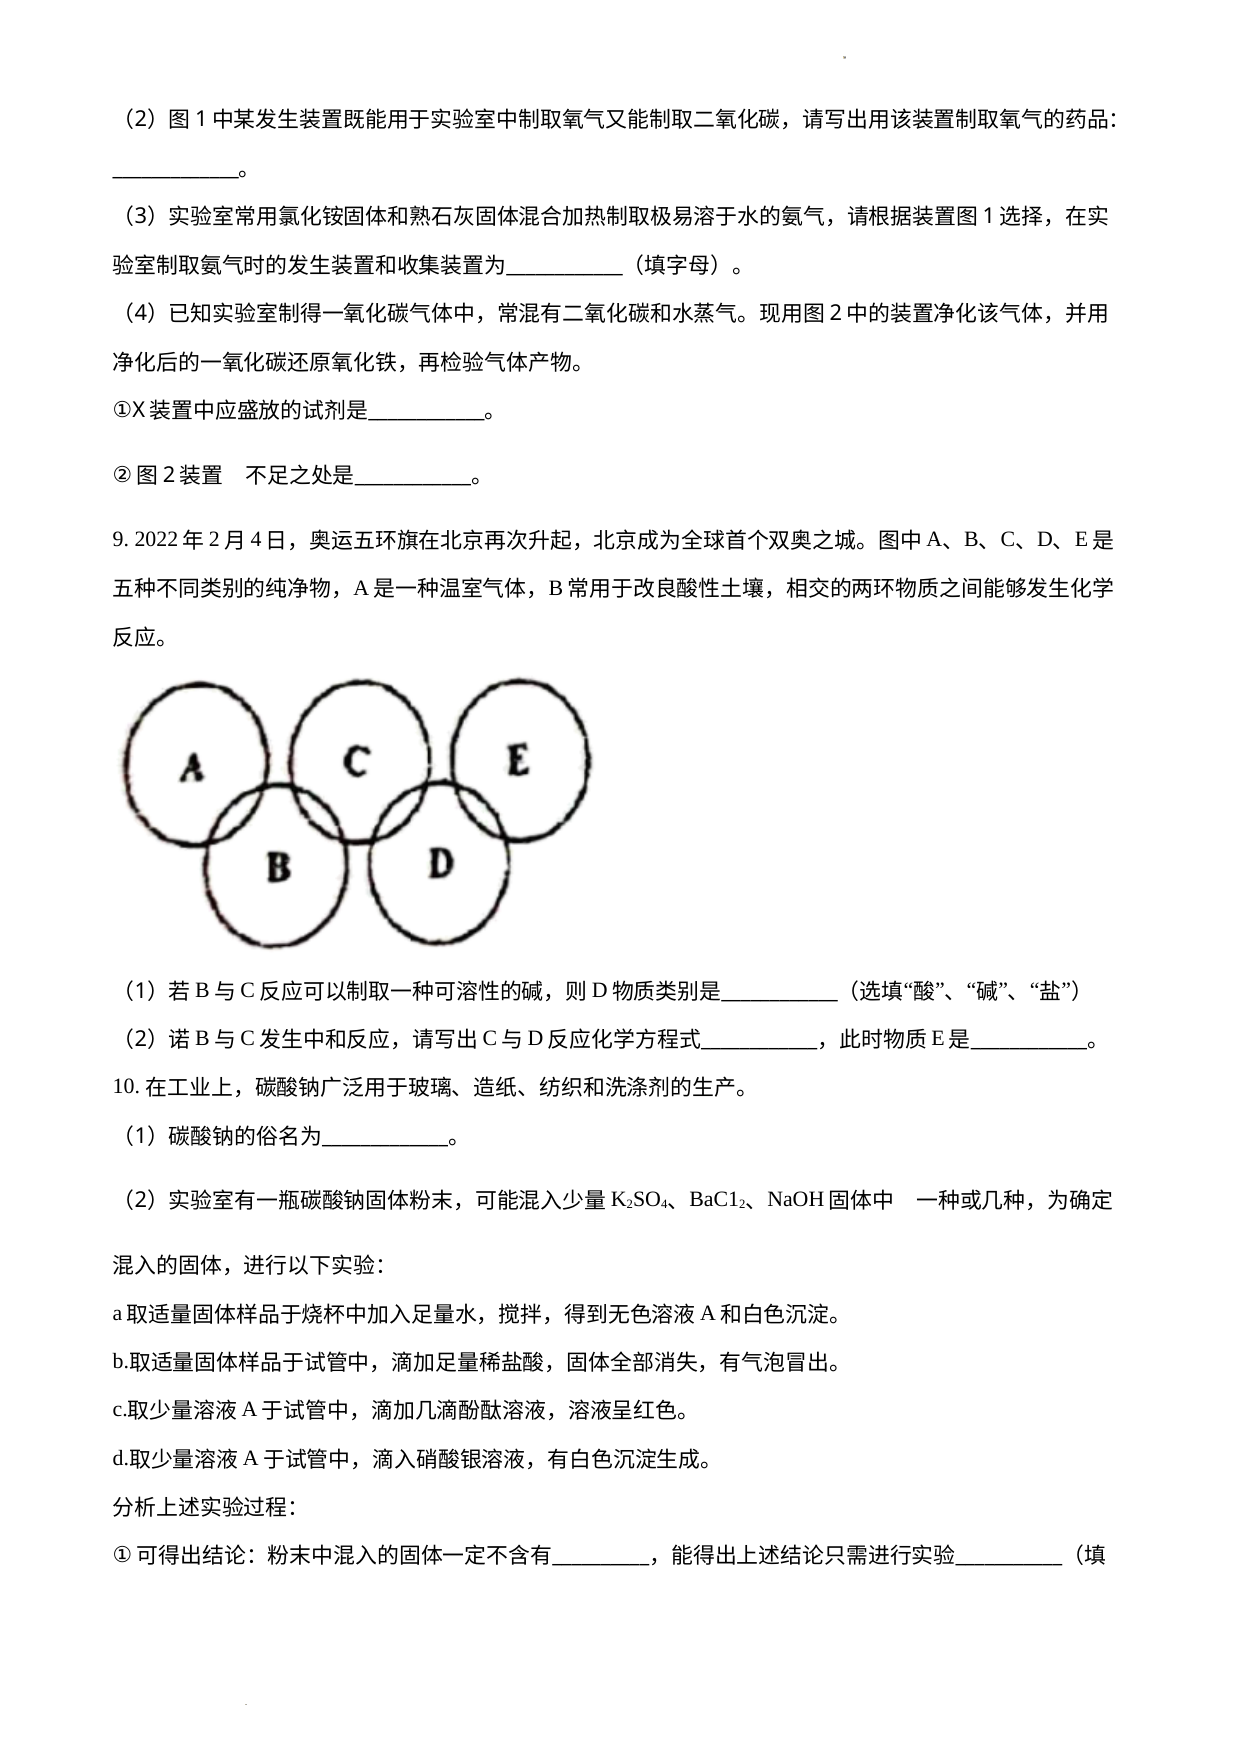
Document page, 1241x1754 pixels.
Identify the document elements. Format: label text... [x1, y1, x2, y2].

text （2）诺B与C发生中和反应，请写出C与D反应化学方程式____________，此时物质E是____________。 [112, 1022, 1128, 1054]
text b.取适量固体样品于试管中，滴加足量稀盐酸，固体全部消失，有气泡冒出。 [112, 1344, 1128, 1377]
text （3）实验室常用氯化铵固体和熟石灰固体混合加热制取极易溶于水的氨气，请根据装置图1选择，在实验室制取氨气时的发生装置和收集装置为____________（填字母）。 [112, 199, 1128, 280]
text ①X装置中应盛放的试剂是____________。 [112, 393, 1128, 426]
text 9. 2022年2月4日，奥运五环旗在北京再次升起，北京成为全球首个双奥之城。图中A、B、C、D、E是五种不同类别的纯净物，A是一种温室气体，B常用于改良酸性土壤，相交的两环物质之间能够发生化学反应。 [112, 522, 1128, 652]
text c.取少量溶液A于试管中，滴加几滴酚酞溶液，溶液呈红色。 [112, 1393, 1128, 1425]
text 10. 在工业上，碳酸钠广泛用于玻璃、造纸、纺织和洗涤剂的生产。 [112, 1070, 1128, 1102]
text （1）碳酸钠的俗名为_____________。 [112, 1118, 1128, 1151]
picture [112, 668, 608, 956]
text d.取少量溶液A于试管中，滴入硝酸银溶液，有白色沉淀生成。 [112, 1441, 1128, 1474]
text （4）已知实验室制得一氧化碳气体中，常混有二氧化碳和水蒸气。现用图2中的装置净化该气体，并用净化后的一氧化碳还原氧化铁，再检验气体产物。 [112, 296, 1128, 377]
text 分析上述实验过程： [112, 1489, 1128, 1522]
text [112, 1538, 1128, 1570]
text （1）若B与C反应可以制取一种可溶性的碱，则D物质类别是____________（选填“酸”、“碱”、“盐”） [112, 973, 1128, 1006]
text a取适量固体样品于烧杯中加入足量水，搅拌，得到无色溶液A和白色沉淀。 [112, 1296, 1128, 1329]
text （2）图1中某发生装置既能用于实验室中制取氧气又能制取二氧化碳，请写出用该装置制取氧气的药品：_____________。 [112, 102, 1128, 183]
text （2）实验室有一瓶碳酸钠固体粉末，可能混入少量K2SO4、BaC12、NaOH固体中一种或几种，为确定混入的固体，进行以下实验： [112, 1167, 1128, 1280]
text ②图2装置不足之处是____________。 [112, 441, 1128, 506]
